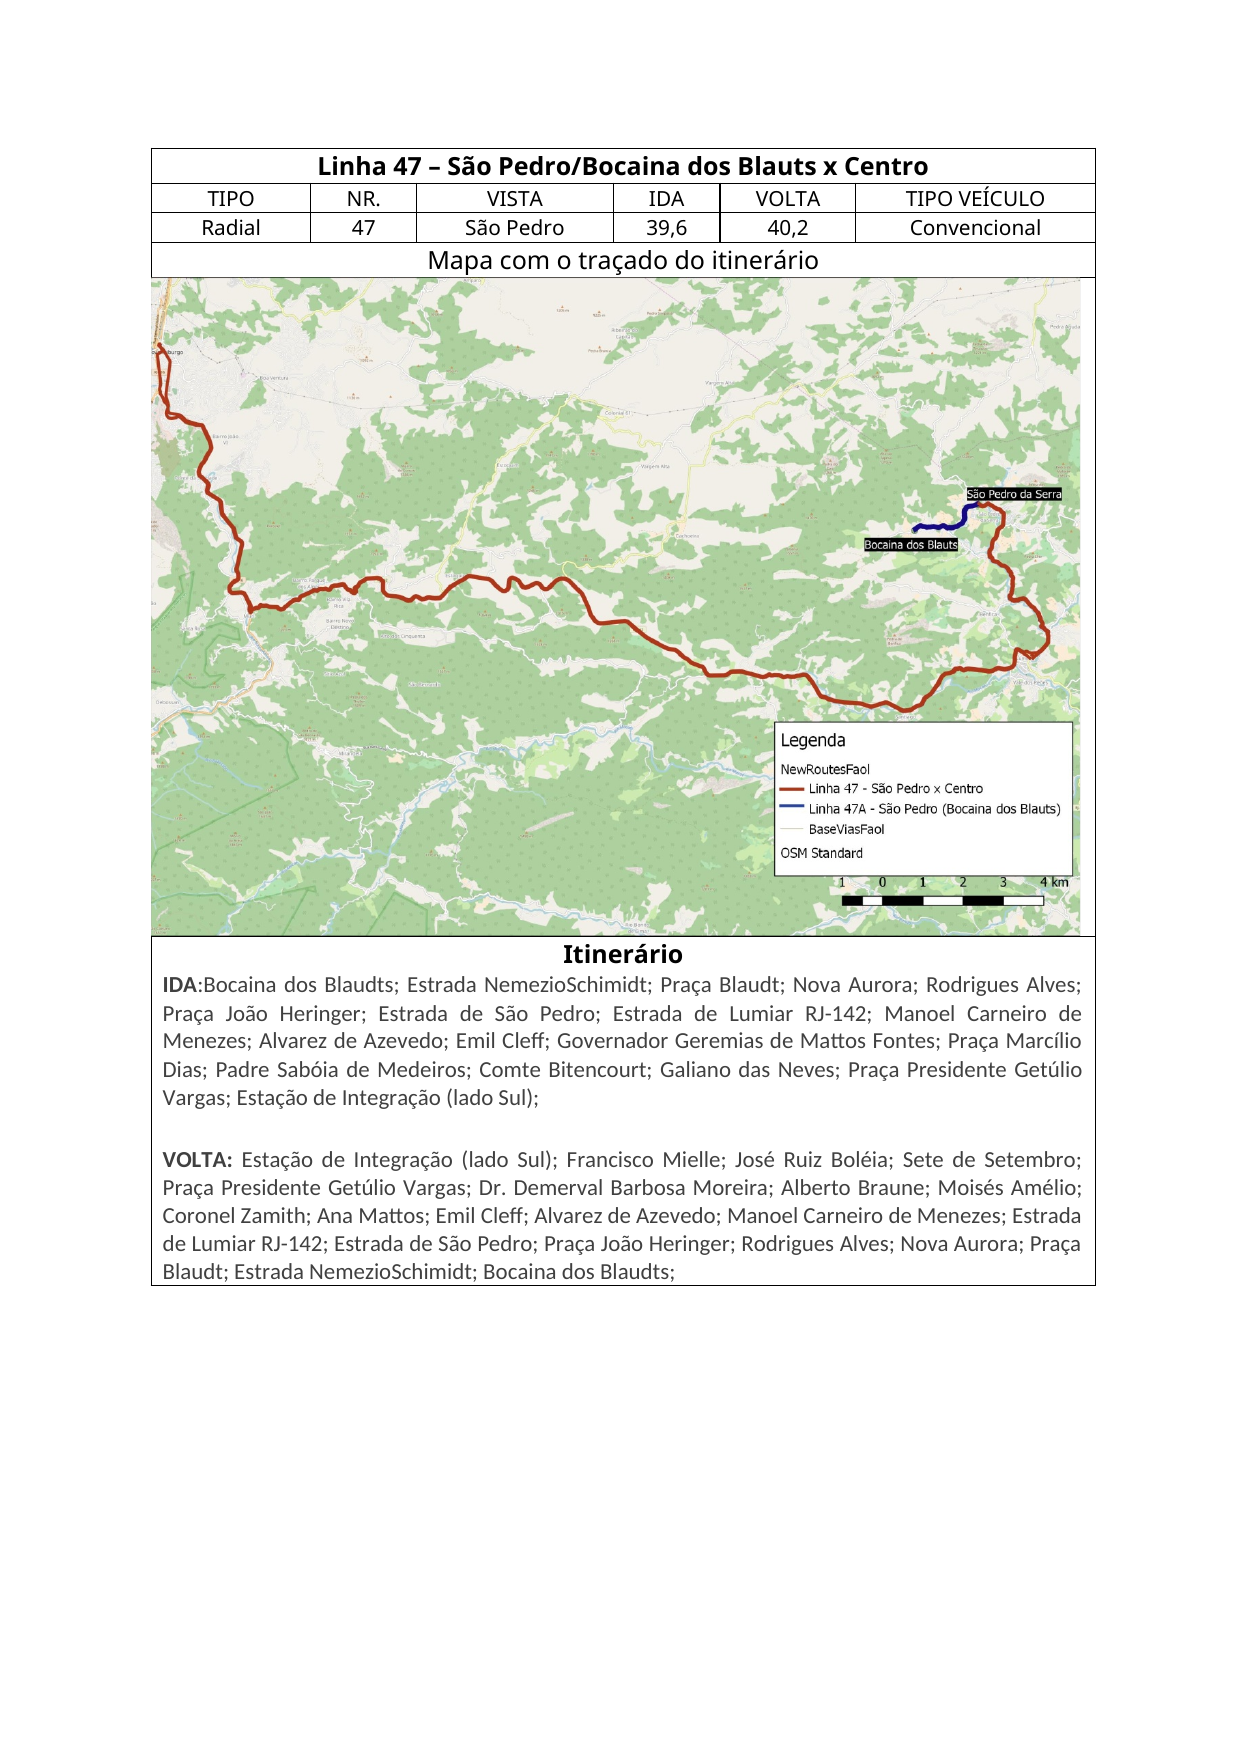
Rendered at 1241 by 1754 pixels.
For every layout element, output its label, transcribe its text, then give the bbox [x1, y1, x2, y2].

table_cell Itinerário IDA:Bocaina dos Blaudts; Estrada NemezioSchimidt; Praça Blaudt; Nova Aurora; Rodrigues Alves; Praça João Heringer; Estrada de São Pedro; Estrada de Lumiar RJ-142; Manoel Carneiro de Menezes; Alvarez de Azevedo; Emil Cleff; Governador Geremias de Mattos Fontes; Praça Marcílio Dias; Padre Sabóia de Medeiros; Comte Bitencourt; Galiano das Neves; Praça Presidente Getúlio Vargas; Estação de Integração (lado Sul); VOLTA: Estação de Integração (lado Sul); Francisco Mielle; José Ruiz Boléia; Sete de Setembro; Praça Presidente Getúlio Vargas; Dr. Demerval Barbosa Moreira; Alberto Braune; Moisés Amélio; Coronel Zamith; Ana Mattos; Emil Cleff; Alvarez de Azevedo; Manoel Carneiro de Menezes; Estrada de Lumiar RJ-142; Estrada de São Pedro; Praça João Heringer; Rodrigues Alves; Nova Aurora; Praça Blaudt; Estrada NemezioSchimidt; Bocaina dos Blaudts; [152, 937, 1095, 1285]
table_cell VISTA [417, 184, 613, 212]
table_cell TIPO VEÍCULO [856, 184, 1095, 212]
table_cell TIPO [152, 184, 310, 212]
table_cell [1081, 278, 1095, 936]
table_cell NR. [311, 184, 416, 212]
table_cell IDA [614, 184, 719, 212]
table_cell Convencional [856, 213, 1095, 242]
table_cell 47 [311, 213, 416, 242]
table_header Linha 47 – São Pedro/Bocaina dos Blauts x Centro [152, 149, 1095, 183]
table_cell São Pedro [417, 213, 613, 242]
table_cell VOLTA [721, 184, 855, 212]
table_cell 39,6 [614, 213, 719, 242]
picture [151, 277, 1081, 936]
table_cell Mapa com o traçado do itinerário [152, 243, 1095, 277]
table_cell Radial [152, 213, 310, 242]
table_cell 40,2 [721, 213, 855, 242]
